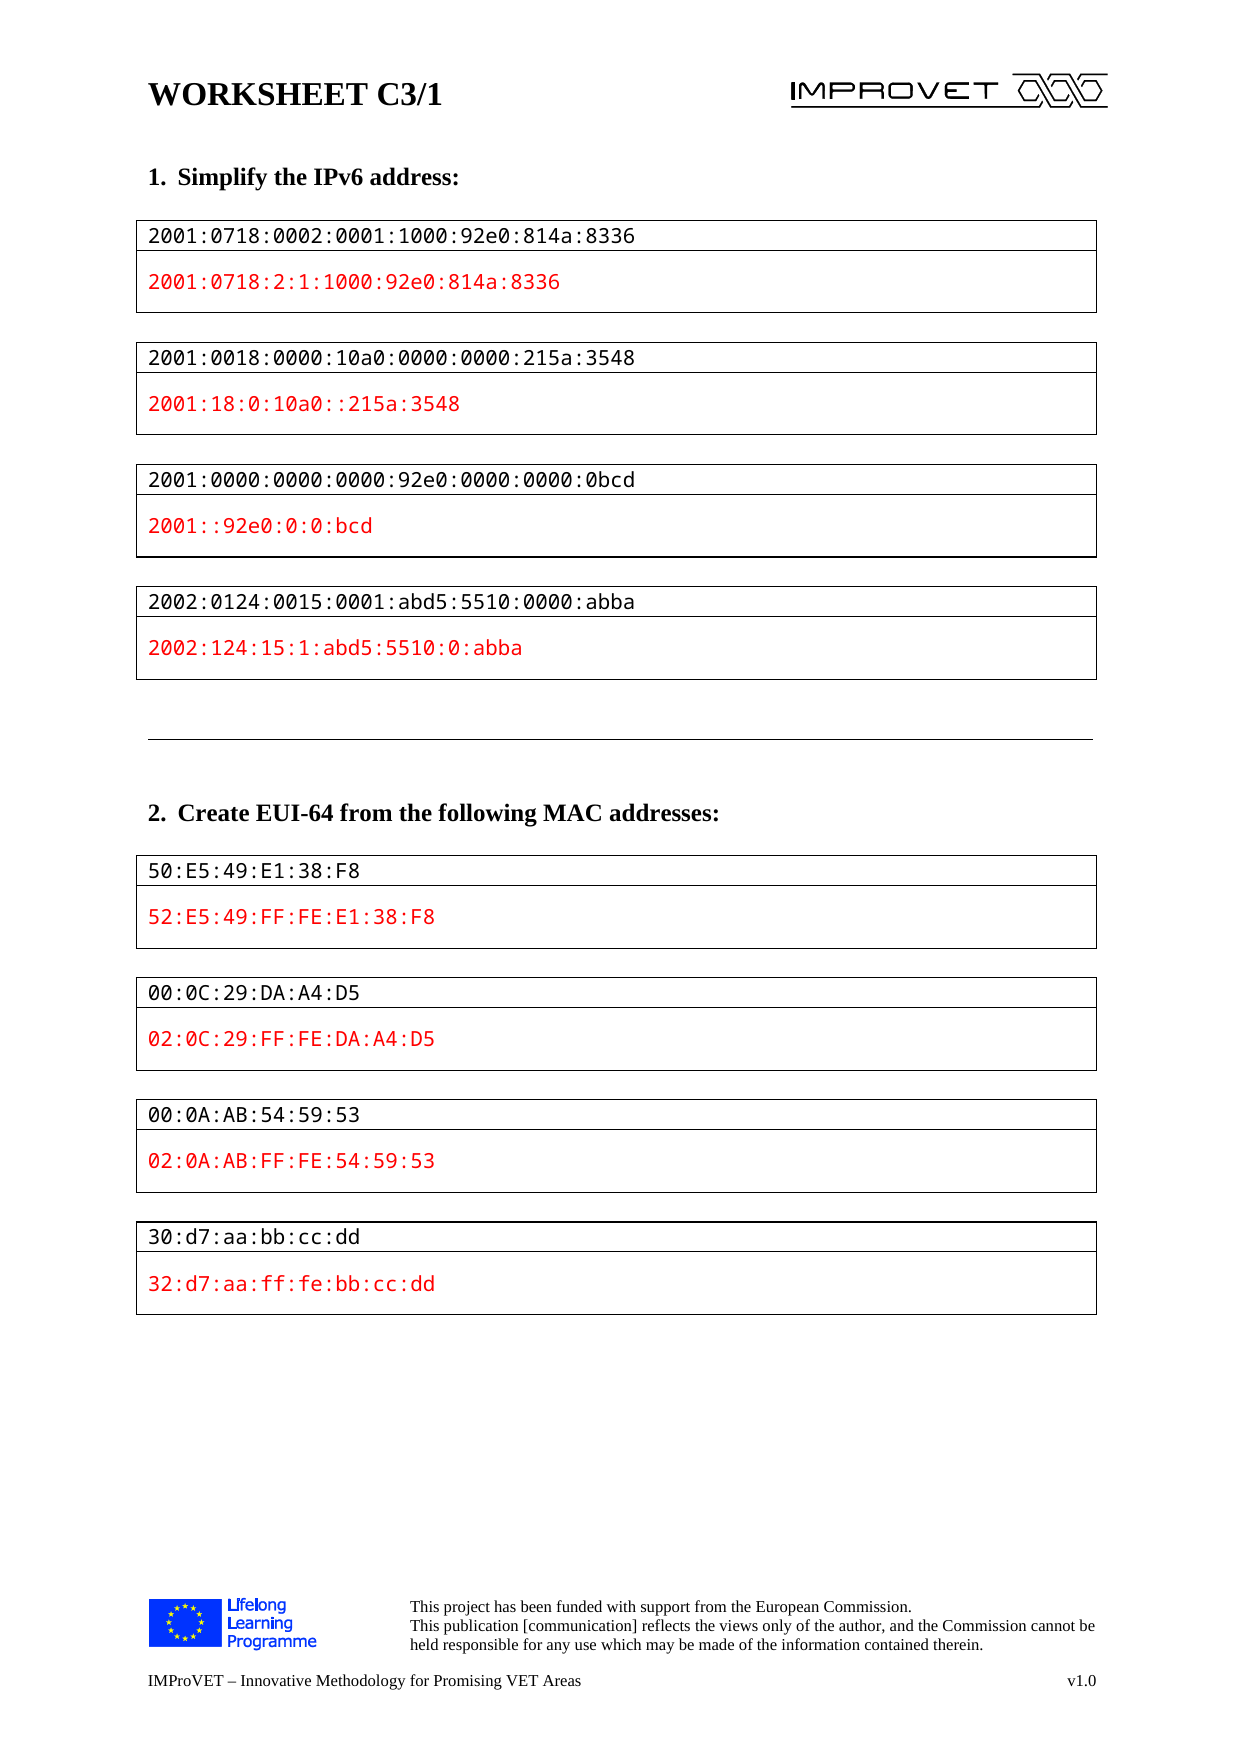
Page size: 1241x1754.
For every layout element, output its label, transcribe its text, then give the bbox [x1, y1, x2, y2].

table_header 00:0A:AB:54:59:53 [137, 1100, 1096, 1129]
table_header 50:E5:49:E1:38:F8 [137, 856, 1096, 885]
table_cell 2001:18:0:10a0::215a:3548 [137, 373, 1096, 434]
table_cell 2001::92e0:0:0:bcd [137, 495, 1096, 556]
table_header 2001:0718:0002:0001:1000:92e0:814a:8336 [137, 221, 1096, 249]
table_header 2001:0018:0000:10a0:0000:0000:215a:3548 [137, 343, 1096, 372]
table_cell 2001:0718:2:1:1000:92e0:814a:8336 [137, 251, 1096, 312]
table_header 00:0C:29:DA:A4:D5 [137, 978, 1096, 1007]
table_header 2002:0124:0015:0001:abd5:5510:0000:abba [137, 587, 1096, 616]
table_cell 32:d7:aa:ff:fe:bb:cc:dd [137, 1252, 1096, 1314]
table_header 2001:0000:0000:0000:92e0:0000:0000:0bcd [137, 465, 1096, 494]
table_cell 2002:124:15:1:abd5:5510:0:abba [137, 617, 1096, 678]
text Create EUI-64 from the following MAC addresses: [148, 798, 1093, 826]
table_header 30:d7:aa:bb:cc:dd [137, 1223, 1096, 1251]
table_cell 02:0A:AB:FF:FE:54:59:53 [137, 1130, 1096, 1192]
text Simplify the IPv6 address: [148, 162, 1093, 191]
table_cell 02:0C:29:FF:FE:DA:A4:D5 [137, 1008, 1096, 1069]
table_cell 52:E5:49:FF:FE:E1:38:F8 [137, 886, 1096, 947]
